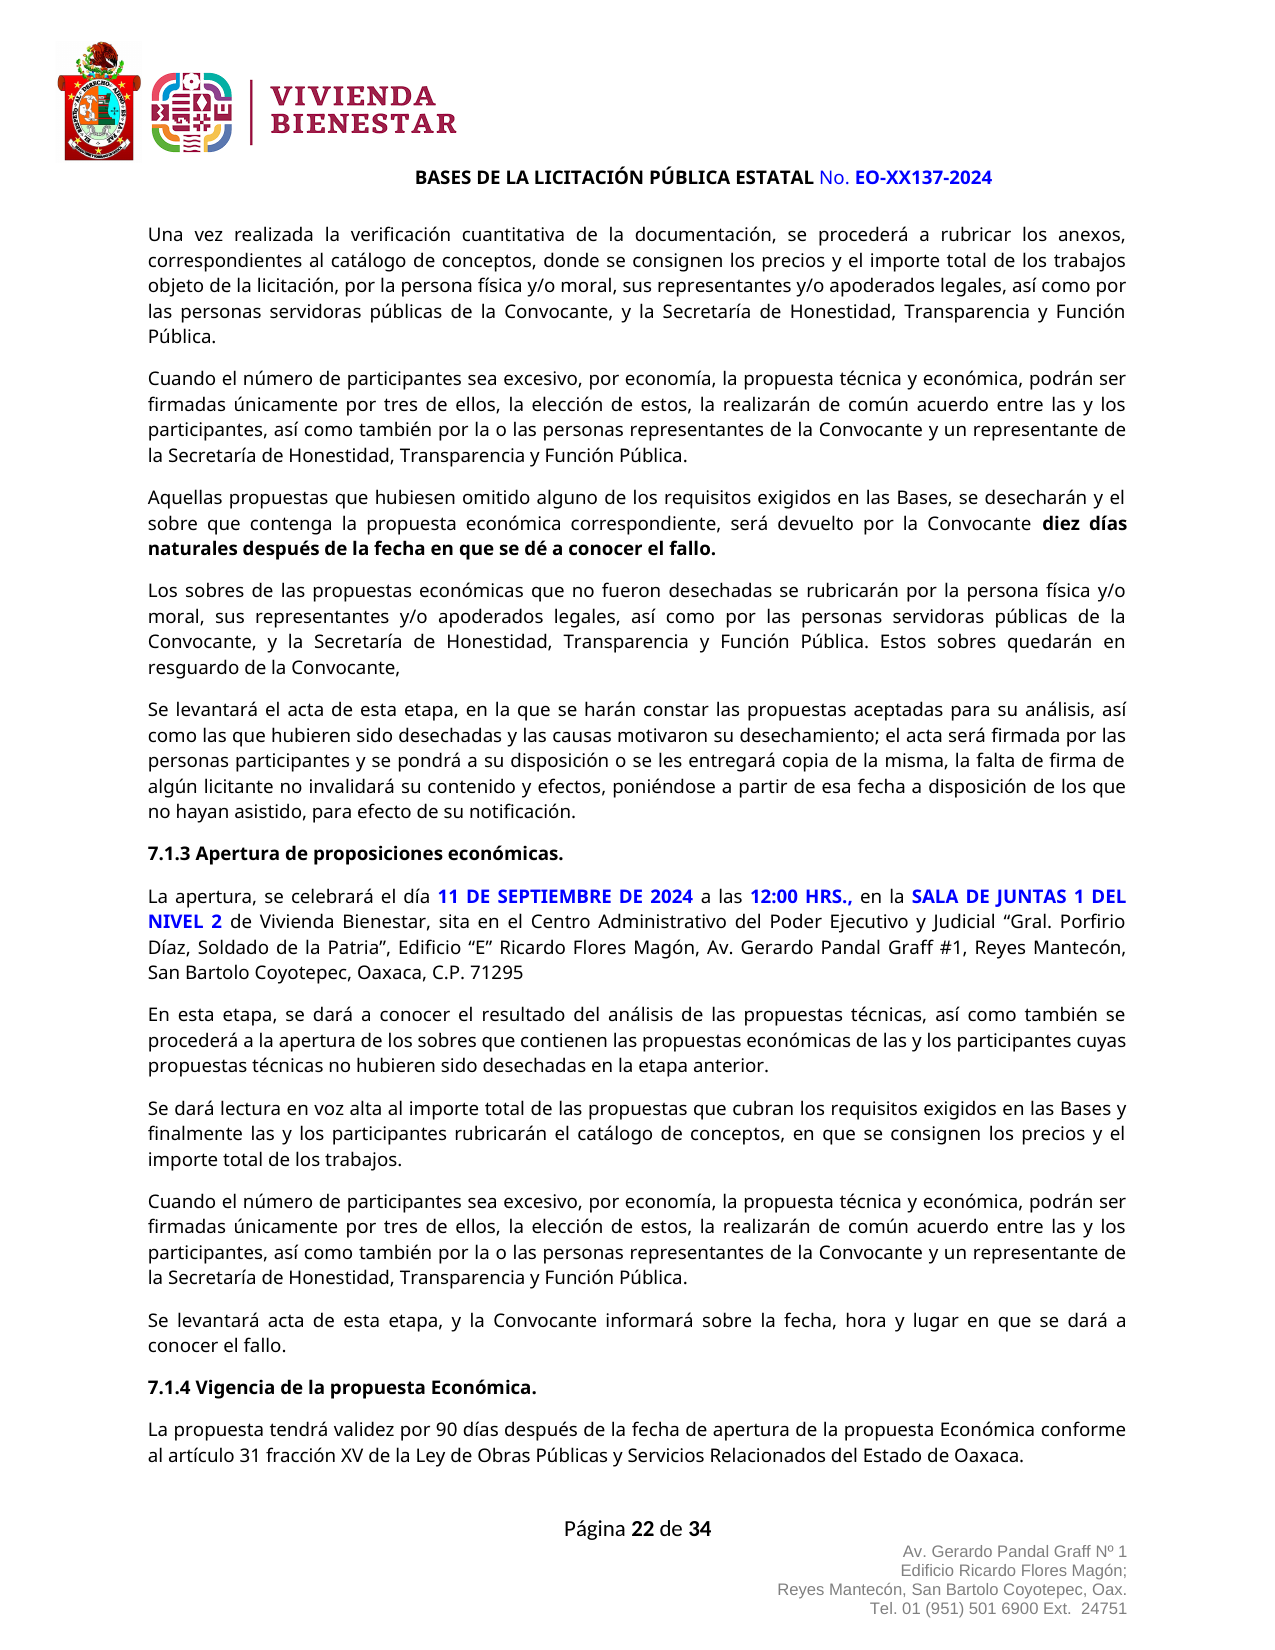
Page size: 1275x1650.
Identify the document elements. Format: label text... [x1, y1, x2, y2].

text 7.1.3 Apertura de proposiciones económicas. [148, 841, 1127, 866]
text Una vez realizada la verificación cuantitativa de la documentación, se procederá a rubricar los anexos, correspondientes al catálogo de conceptos, donde se consignen los precios y el importe total de los trabajos objeto de la licitación, por la persona física y/o moral, sus representantes y/o apoderados legales, así como por las personas servidoras públicas de la Convocante, y la Secretaría de Honestidad, Transparencia y Función Pública. [148, 221, 1127, 349]
text La propuesta tendrá validez por 90 días después de la fecha de apertura de la propuesta Económica conforme al artículo 31 fracción XV de la Ley de Obras Públicas y Servicios Relacionados del Estado de Oaxaca. [148, 1417, 1127, 1468]
text Se dará lectura en voz alta al importe total de las propuestas que cubran los requisitos exigidos en las Bases y finalmente las y los participantes rubricarán el catálogo de conceptos, en que se consignen los precios y el importe total de los trabajos. [148, 1095, 1127, 1171]
picture [147, 64, 473, 161]
text Se levantará acta de esta etapa, y la Convocante informará sobre la fecha, hora y lugar en que se dará a conocer el fallo. [148, 1307, 1127, 1358]
text Cuando el número de participantes sea excesivo, por economía, la propuesta técnica y económica, podrán ser firmadas únicamente por tres de ellos, la elección de estos, la realizarán de común acuerdo entre las y los participantes, así como también por la o las personas representantes de la Convocante y un representante de la Secretaría de Honestidad, Transparencia y Función Pública. [148, 366, 1127, 468]
picture [55, 41, 143, 163]
text Se levantará el acta de esta etapa, en la que se harán constar las propuestas aceptadas para su análisis, así como las que hubieren sido desechadas y las causas motivaron su desechamiento; el acta será firmada por las personas participantes y se pondrá a su disposición o se les entregará copia de la misma, la falta de firma de algún licitante no invalidará su contenido y efectos, poniéndose a partir de esa fecha a disposición de los que no hayan asistido, para efecto de su notificación. [148, 696, 1127, 824]
text Los sobres de las propuestas económicas que no fueron desechadas se rubricarán por la persona física y/o moral, sus representantes y/o apoderados legales, así como por las personas servidoras públicas de la Convocante, y la Secretaría de Honestidad, Transparencia y Función Pública. Estos sobres quedarán en resguardo de la Convocante, [148, 578, 1127, 680]
text 7.1.4 Vigencia de la propuesta Económica. [148, 1374, 1127, 1400]
text En esta etapa, se dará a conocer el resultado del análisis de las propuestas técnicas, así como también se procederá a la apertura de los sobres que contienen las propuestas económicas de las y los participantes cuyas propuestas técnicas no hubieren sido desechadas en la etapa anterior. [148, 1002, 1127, 1078]
text La apertura, se celebrará el día 11 DE SEPTIEMBRE DE 2024 a las 12:00 HRS., en la SALA DE JUNTAS 1 DEL NIVEL 2 de Vivienda Bienestar, sita en el Centro Administrativo del Poder Ejecutivo y Judicial “Gral. Porfirio Díaz, Soldado de la Patria”, Edificio “E” Ricardo Flores Magón, Av. Gerardo Pandal Graff #1, Reyes Mantecón, San Bartolo Coyotepec, Oaxaca, C.P. 71295 [148, 883, 1127, 985]
text Aquellas propuestas que hubiesen omitido alguno de los requisitos exigidos en las Bases, se desecharán y el sobre que contenga la propuesta económica correspondiente, será devuelto por la Convocante diez días naturales después de la fecha en que se dé a conocer el fallo. [148, 484, 1127, 561]
text Cuando el número de participantes sea excesivo, por economía, la propuesta técnica y económica, podrán ser firmadas únicamente por tres de ellos, la elección de estos, la realizarán de común acuerdo entre las y los participantes, así como también por la o las personas representantes de la Convocante y un representante de la Secretaría de Honestidad, Transparencia y Función Pública. [148, 1188, 1127, 1290]
